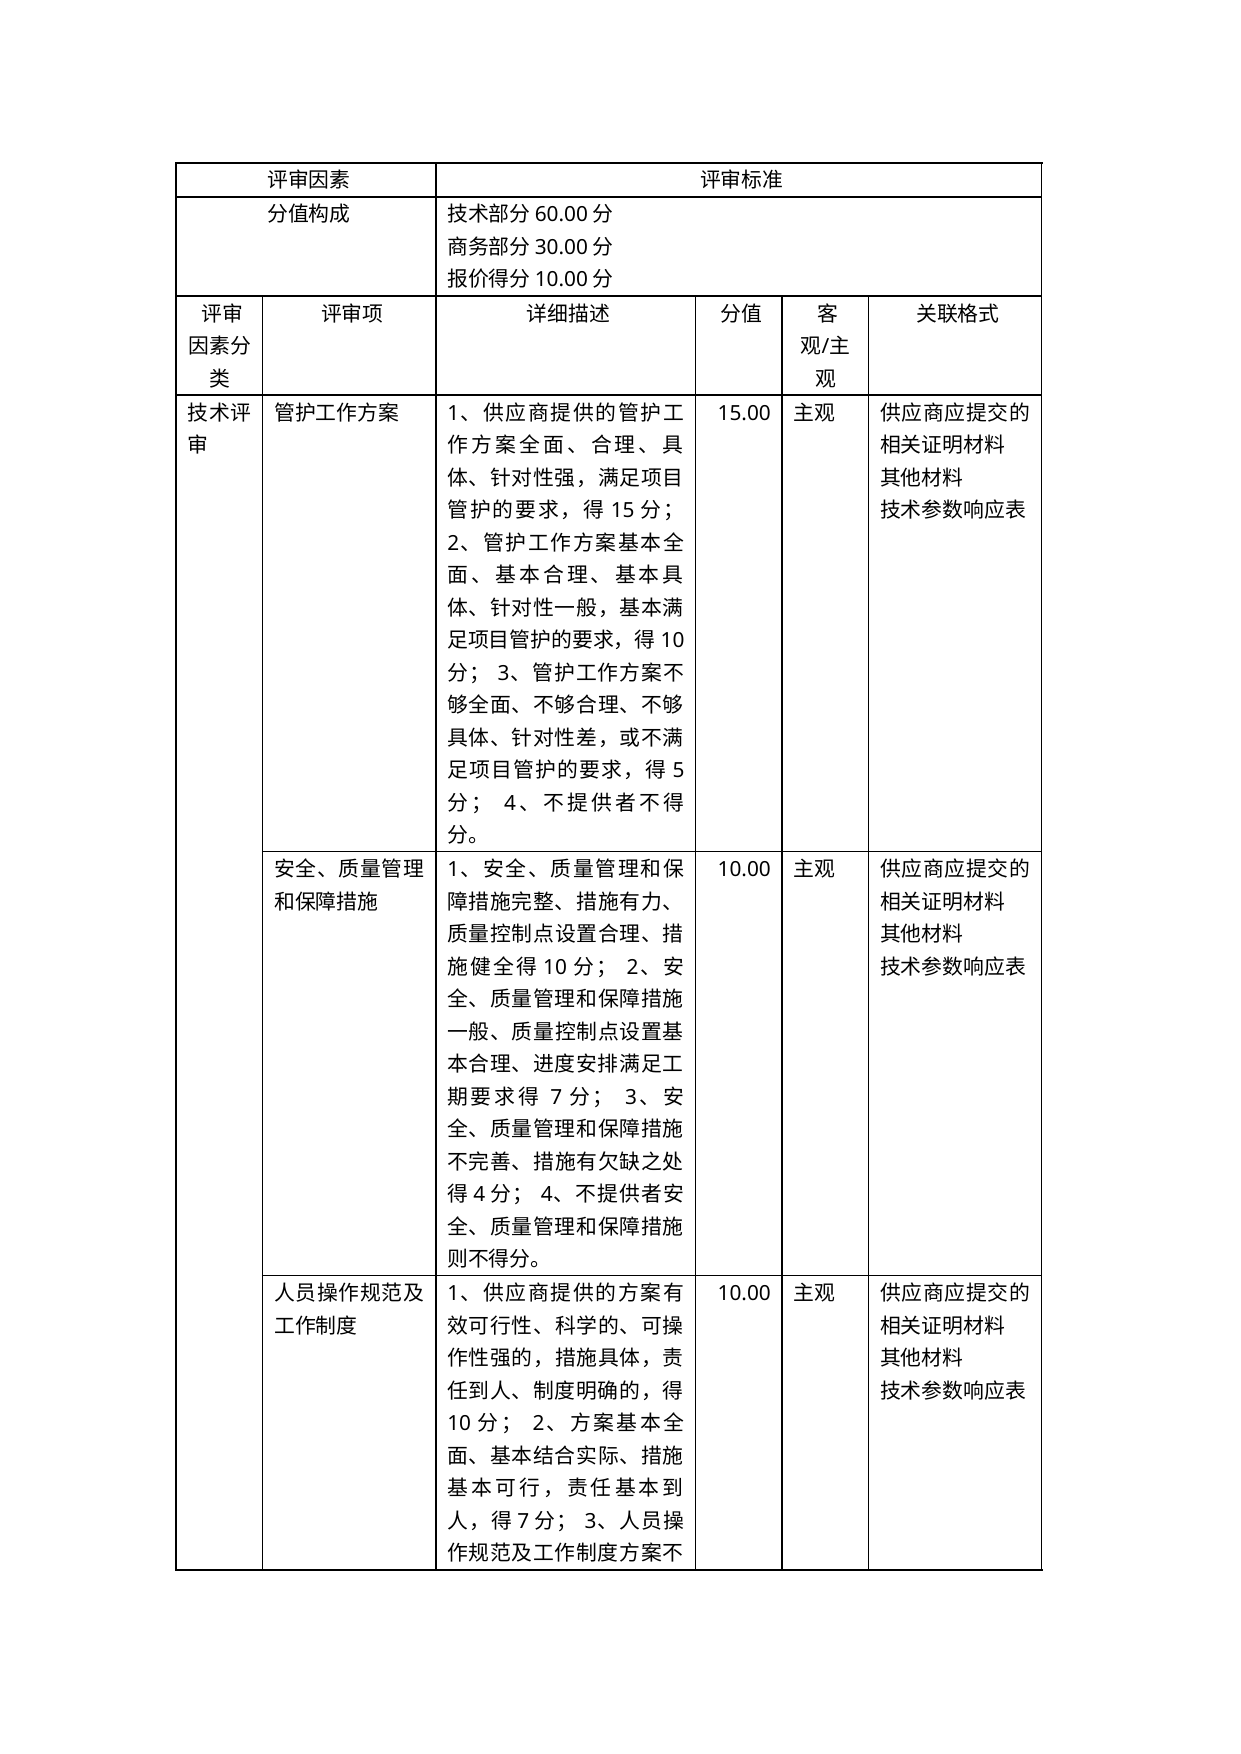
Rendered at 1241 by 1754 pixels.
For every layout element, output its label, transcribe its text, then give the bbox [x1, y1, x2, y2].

table_cell 技术部分60.00分 商务部分30.00分 报价得分10.00分 [437, 198, 1041, 295]
table_cell 供应商应提交的相关证明材料 其他材料 技术参数响应表 [869, 852, 1041, 1275]
table_cell 10.00 [696, 852, 781, 1275]
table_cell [437, 1276, 695, 1569]
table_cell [869, 1276, 1041, 1569]
table_cell 主观 [783, 1276, 868, 1569]
table_cell 1、安全、质量管理和保障措施完整、措施有力、质量控制点设置合理、措施健全得10分； 2、安全、质量管理和保障措施一般、质量控制点设置基本合理、进度安排满足工期要求得 7分； 3、安全、质量管理和保障措施不完善、措施有欠缺之处得4分； 4、不提供者安全、质量管理和保障措施则不得分。 [437, 852, 695, 1275]
table_cell 人员操作规范及工作制度 [263, 1276, 435, 1569]
table_cell 安全、质量管理和保障措施 [263, 852, 435, 1275]
table_cell 客观/主观 [783, 297, 868, 394]
table_cell 15.00 [696, 396, 781, 851]
table_cell 供应商应提交的相关证明材料 其他材料 技术参数响应表 [869, 396, 1041, 851]
table_header 评审因素 [177, 164, 435, 196]
table_cell 技术评审 [177, 396, 262, 1569]
table_cell 关联格式 [869, 297, 1041, 394]
table_cell 10.00 [696, 1276, 781, 1569]
table_cell 管护工作方案 [263, 396, 435, 851]
table_cell 详细描述 [437, 297, 695, 394]
table_cell 主观 [783, 396, 868, 851]
table_cell 主观 [783, 852, 868, 1275]
table_header 评审标准 [437, 164, 1041, 196]
table_cell 分值 [696, 297, 781, 394]
table_cell 1、供应商提供的管护工作方案全面、合理、具体、针对性强，满足项目管护的要求，得15分； 2、管护工作方案基本全面、基本合理、基本具体、针对性一般，基本满足项目管护的要求，得10分； 3、管护工作方案不够全面、不够合理、不够具体、针对性差，或不满足项目管护的要求，得5分； 4、不提供者不得分。 [437, 396, 695, 851]
table_cell 评审因素分类 [177, 297, 262, 394]
table_cell 分值构成 [177, 198, 435, 295]
table_cell 评审项 [263, 297, 435, 394]
